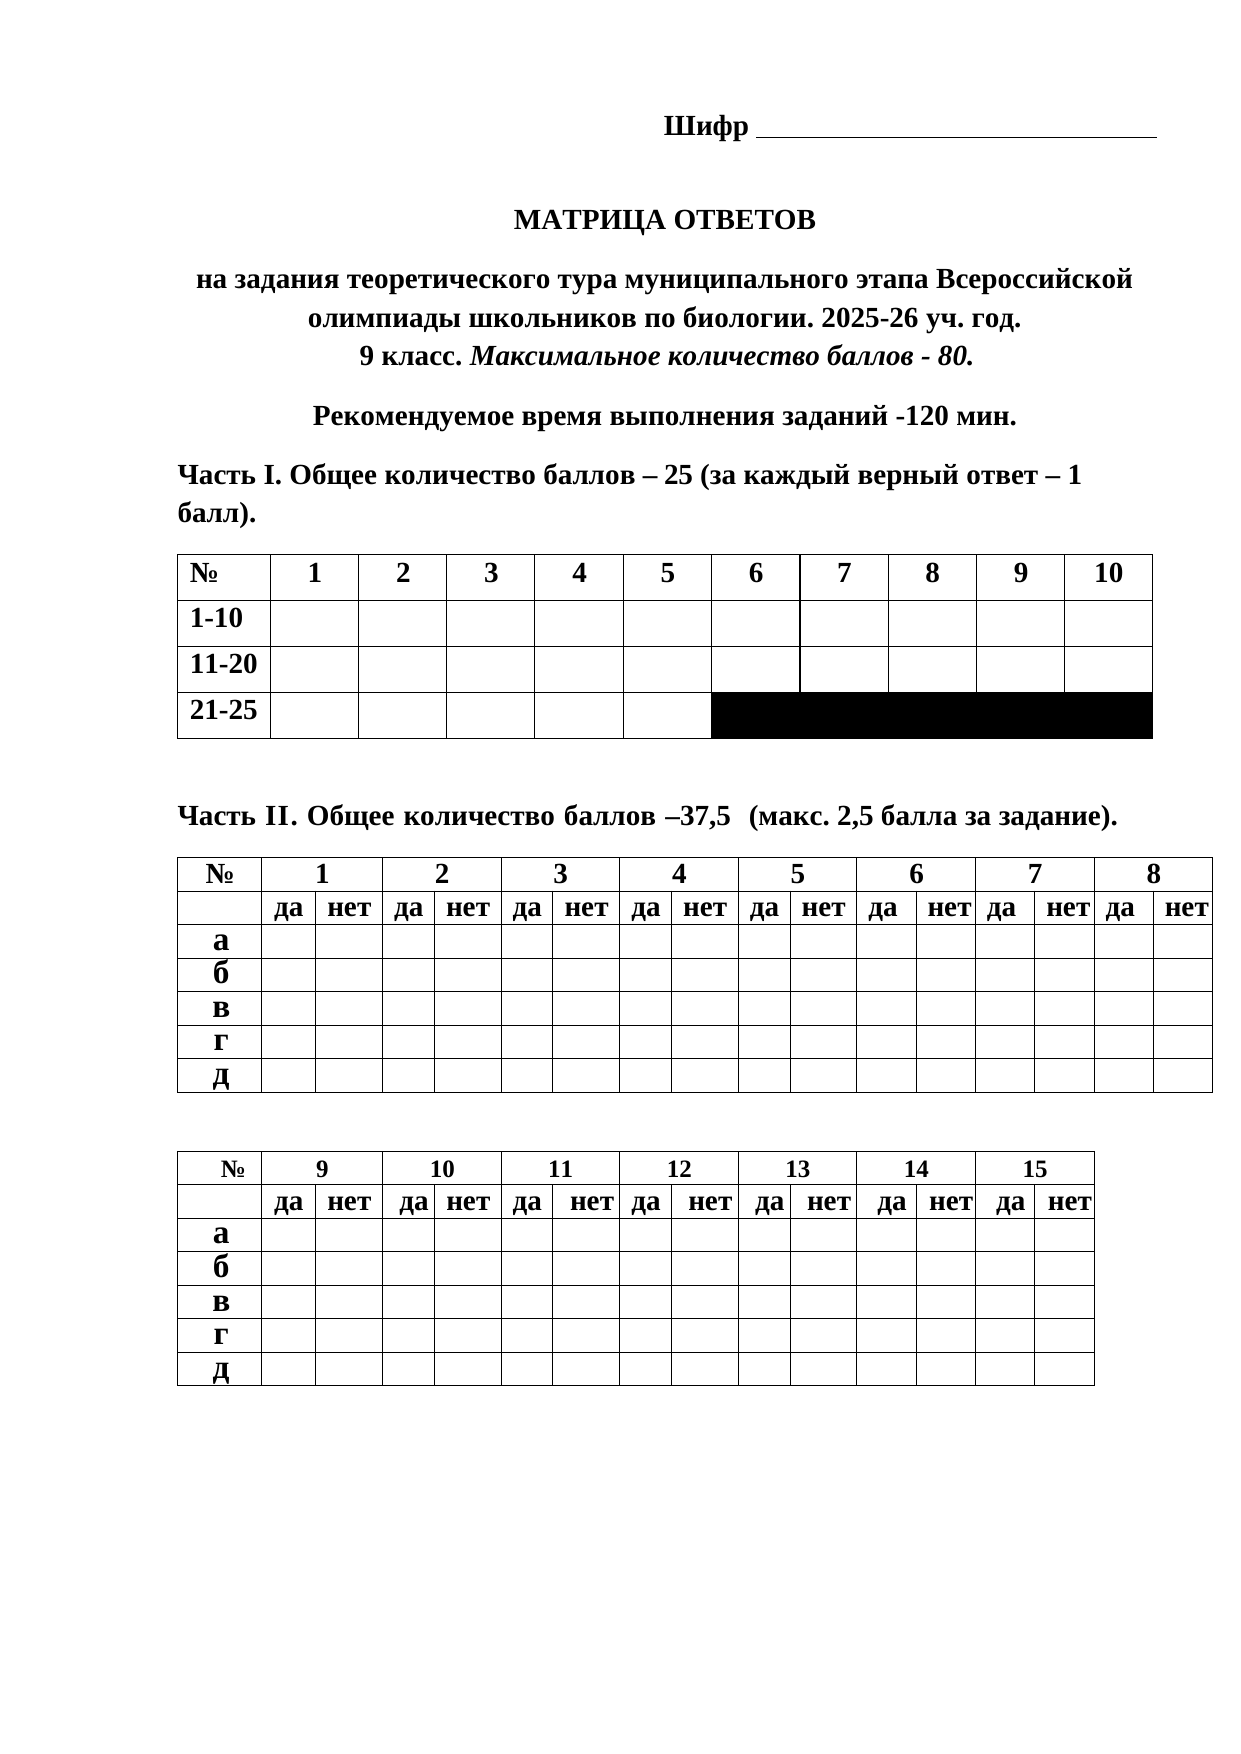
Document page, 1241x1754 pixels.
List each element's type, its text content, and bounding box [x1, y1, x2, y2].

table_cell [624, 601, 711, 646]
table_cell 11-20 [178, 647, 270, 692]
table_header 9 [977, 555, 1064, 600]
text 9 класс. Максимальное количество баллов - 80. [167, 338, 1167, 372]
table_cell [712, 601, 799, 646]
table_cell [620, 1059, 671, 1092]
table_cell [712, 647, 799, 692]
table_header 5 [739, 858, 856, 891]
table_cell [672, 1026, 738, 1058]
table_cell [502, 1026, 552, 1058]
table_cell [383, 992, 434, 1024]
table_cell [435, 1219, 501, 1251]
table_cell да [976, 892, 1034, 924]
table_header 13 [739, 1152, 856, 1184]
table_cell [889, 647, 976, 692]
table_cell г [178, 1319, 261, 1352]
table_cell [739, 1286, 790, 1318]
table_header 4 [535, 555, 623, 600]
table_cell нет [791, 892, 856, 924]
table_header 7 [976, 858, 1094, 891]
table_cell [1035, 1219, 1094, 1251]
table_cell [1095, 925, 1153, 957]
table_header 2 [383, 858, 501, 891]
table_cell [535, 601, 623, 646]
table_cell [739, 1059, 790, 1092]
table_cell [857, 1059, 916, 1092]
table_cell [435, 1353, 501, 1385]
table_cell г [178, 1026, 261, 1058]
table_cell да [739, 892, 790, 924]
table_cell [447, 693, 534, 738]
table_cell [857, 1252, 916, 1285]
table_cell нет [672, 1185, 738, 1218]
table_cell в [178, 1286, 261, 1318]
table_cell [1095, 959, 1153, 991]
table_cell [917, 1026, 975, 1058]
table_cell да [620, 892, 671, 924]
table_cell [1065, 647, 1152, 692]
table_cell [435, 1059, 501, 1092]
table_cell [383, 1219, 434, 1251]
table_cell [620, 1286, 671, 1318]
table_cell [672, 959, 738, 991]
table_cell [435, 992, 501, 1024]
table_cell нет [316, 1185, 382, 1218]
table_cell [1065, 601, 1152, 646]
table_header 4 [620, 858, 738, 891]
table_cell [502, 1219, 552, 1251]
table_cell нет [1154, 892, 1212, 924]
table_cell [359, 647, 446, 692]
text МАТРИЦА ОТВЕТОВ [196, 202, 1134, 235]
table_cell [383, 1353, 434, 1385]
table_cell нет [1035, 892, 1094, 924]
table_cell [917, 1319, 975, 1352]
table_header 5 [624, 555, 711, 600]
table_cell [359, 693, 446, 738]
table_cell да [262, 892, 315, 924]
table_cell [553, 1319, 619, 1352]
table_cell [383, 959, 434, 991]
table_cell [801, 693, 888, 738]
table_header 3 [447, 555, 534, 600]
table_cell [553, 959, 619, 991]
table_cell [857, 925, 916, 957]
table_cell [1035, 1059, 1094, 1092]
table_cell б [178, 1252, 261, 1285]
table_cell [502, 1353, 552, 1385]
table_cell [435, 925, 501, 957]
table_header 6 [712, 555, 799, 600]
table_cell [271, 693, 358, 738]
table_cell [624, 693, 711, 738]
table_cell [1154, 992, 1212, 1024]
table_cell да [1095, 892, 1153, 924]
table_cell [620, 1353, 671, 1385]
table_cell [271, 601, 358, 646]
table_cell [359, 601, 446, 646]
table_cell [262, 1059, 315, 1092]
table_cell [977, 601, 1064, 646]
table_cell [791, 1319, 856, 1352]
table_cell [739, 992, 790, 1024]
table_cell нет [672, 892, 738, 924]
table_cell [262, 1219, 315, 1251]
table_cell да [857, 892, 916, 924]
table_cell [620, 1252, 671, 1285]
table_header 3 [502, 858, 619, 891]
table_header 10 [383, 1152, 501, 1184]
table_cell [1035, 1319, 1094, 1352]
table_cell [857, 1219, 916, 1251]
table_cell [620, 1026, 671, 1058]
table_cell [262, 959, 315, 991]
table_cell [917, 1252, 975, 1285]
table_cell да [383, 892, 434, 924]
table_header 15 [976, 1152, 1094, 1184]
table_cell [262, 1319, 315, 1352]
table_cell [712, 693, 799, 738]
table_cell [178, 1185, 261, 1218]
table_cell да [739, 1185, 790, 1218]
table_cell [1154, 1059, 1212, 1092]
text Рекомендуемое время выполнения заданий -120 мин. [196, 398, 1134, 431]
table_cell а [178, 925, 261, 957]
table_cell [791, 1286, 856, 1318]
table_cell [383, 1286, 434, 1318]
table_header № [178, 1152, 261, 1184]
text Часть I. Общее количество баллов – 25 (за каждый верный ответ – 1 балл). [177, 457, 1167, 529]
table_cell [672, 1219, 738, 1251]
table_cell [316, 992, 382, 1024]
table_cell [976, 959, 1034, 991]
table_cell д [178, 1353, 261, 1385]
table_cell да [620, 1185, 671, 1218]
table_cell нет [1035, 1185, 1094, 1218]
table_cell [917, 959, 975, 991]
table_cell [976, 1252, 1034, 1285]
table_cell [1065, 693, 1152, 738]
table_header 10 [1065, 555, 1152, 600]
table_cell [889, 693, 976, 738]
table_cell [739, 959, 790, 991]
table_cell [447, 601, 534, 646]
table_cell [672, 992, 738, 1024]
text Шифр [664, 108, 1167, 142]
table_cell [791, 959, 856, 991]
table_cell в [178, 992, 261, 1024]
table_header № [178, 858, 261, 891]
table_cell [502, 959, 552, 991]
table_cell [620, 959, 671, 991]
table_cell [791, 1059, 856, 1092]
table_cell [620, 1319, 671, 1352]
table_cell [857, 1319, 916, 1352]
table_cell [1154, 959, 1212, 991]
table_cell да [262, 1185, 315, 1218]
table_cell [791, 1252, 856, 1285]
table_cell [739, 1026, 790, 1058]
table_cell [316, 1026, 382, 1058]
table_cell нет [553, 1185, 619, 1218]
table_header 6 [857, 858, 975, 891]
table_cell [672, 1319, 738, 1352]
table_cell [383, 925, 434, 957]
table_header 12 [620, 1152, 738, 1184]
table_cell нет [917, 892, 975, 924]
table_cell [1095, 1059, 1153, 1092]
table_cell [672, 1252, 738, 1285]
table_cell нет [553, 892, 619, 924]
table_cell [535, 647, 623, 692]
table_cell [976, 925, 1034, 957]
table_cell [435, 1252, 501, 1285]
table_cell [383, 1059, 434, 1092]
table_cell [889, 601, 976, 646]
table_cell [1035, 959, 1094, 991]
table_cell [672, 925, 738, 957]
table_cell [502, 1059, 552, 1092]
table_cell [857, 1026, 916, 1058]
table_cell [178, 892, 261, 924]
table_cell да [857, 1185, 916, 1218]
table_cell [435, 1286, 501, 1318]
table_header 11 [502, 1152, 619, 1184]
table_cell [262, 925, 315, 957]
table_cell [976, 1286, 1034, 1318]
table_cell [1035, 1286, 1094, 1318]
table_cell [262, 1286, 315, 1318]
table_cell а [178, 1219, 261, 1251]
table_cell [791, 992, 856, 1024]
table_cell нет [435, 1185, 501, 1218]
table_cell [739, 925, 790, 957]
table_cell [791, 925, 856, 957]
table_cell [672, 1059, 738, 1092]
table_cell [316, 1286, 382, 1318]
table_cell [502, 1252, 552, 1285]
table_cell [976, 1353, 1034, 1385]
table_cell [976, 1059, 1034, 1092]
table_cell [672, 1286, 738, 1318]
table_cell [262, 1026, 315, 1058]
table_cell [917, 1353, 975, 1385]
table_cell [977, 693, 1064, 738]
table_cell нет [435, 892, 501, 924]
table_cell [801, 647, 888, 692]
table_cell [553, 1252, 619, 1285]
table_cell [316, 1353, 382, 1385]
table_cell [383, 1319, 434, 1352]
table_cell [976, 1319, 1034, 1352]
table_cell [976, 992, 1034, 1024]
table_cell [447, 647, 534, 692]
table_cell [553, 992, 619, 1024]
table_cell [739, 1353, 790, 1385]
table_cell [857, 992, 916, 1024]
table_cell 21-25 [178, 693, 270, 738]
table_cell [435, 959, 501, 991]
table_cell [620, 992, 671, 1024]
table_cell [791, 1026, 856, 1058]
table_header 8 [1095, 858, 1212, 891]
table_header 9 [262, 1152, 382, 1184]
table_header 1 [271, 555, 358, 600]
table_cell [262, 1353, 315, 1385]
table_cell [791, 1353, 856, 1385]
table_cell [553, 1026, 619, 1058]
table_cell [917, 1059, 975, 1092]
table_cell [502, 1319, 552, 1352]
table_cell [739, 1319, 790, 1352]
table_cell [1095, 1026, 1153, 1058]
table_cell [917, 1219, 975, 1251]
table_cell [1035, 1252, 1094, 1285]
table_cell [316, 1219, 382, 1251]
table_header 1 [262, 858, 382, 891]
table_cell [316, 1059, 382, 1092]
table_header № [178, 555, 270, 600]
table_cell [739, 1252, 790, 1285]
table_header 8 [889, 555, 976, 600]
table_cell [502, 925, 552, 957]
table_cell да [502, 1185, 552, 1218]
table_cell да [383, 1185, 434, 1218]
table_cell [1095, 992, 1153, 1024]
table_cell [502, 992, 552, 1024]
table_cell [917, 1286, 975, 1318]
table_cell [620, 1219, 671, 1251]
table_cell [857, 959, 916, 991]
table_cell [553, 1286, 619, 1318]
table_cell [553, 1353, 619, 1385]
table_cell [383, 1026, 434, 1058]
table_cell [1154, 1026, 1212, 1058]
table_cell [262, 1252, 315, 1285]
table_cell да [502, 892, 552, 924]
table_cell [316, 925, 382, 957]
table_cell 1-10 [178, 601, 270, 646]
table_cell б [178, 959, 261, 991]
table_cell [976, 1026, 1034, 1058]
table_cell д [178, 1059, 261, 1092]
table_cell [739, 1219, 790, 1251]
table_cell [917, 925, 975, 957]
table_cell [271, 647, 358, 692]
table_cell [535, 693, 623, 738]
table_cell нет [791, 1185, 856, 1218]
text Часть II. Общее количество баллов –37,5 (макс. 2,5 балла за задание). [177, 798, 1167, 832]
table_cell [435, 1319, 501, 1352]
table_cell [502, 1286, 552, 1318]
table_cell [316, 1319, 382, 1352]
table_cell [553, 1059, 619, 1092]
table_cell [857, 1286, 916, 1318]
table_cell [1035, 992, 1094, 1024]
table_cell [262, 992, 315, 1024]
table_cell [1154, 925, 1212, 957]
table_cell [917, 992, 975, 1024]
table_cell [857, 1353, 916, 1385]
table_cell [383, 1252, 434, 1285]
table_cell [791, 1219, 856, 1251]
table_cell [801, 601, 888, 646]
table_cell [672, 1353, 738, 1385]
table_cell [435, 1026, 501, 1058]
table_cell [976, 1219, 1034, 1251]
table_cell [1035, 925, 1094, 957]
table_cell [620, 925, 671, 957]
table_cell [1035, 1353, 1094, 1385]
table_header 2 [359, 555, 446, 600]
table_cell [624, 647, 711, 692]
table_cell [1035, 1026, 1094, 1058]
table_cell [553, 925, 619, 957]
table_header 7 [801, 555, 888, 600]
text на задания теоретического тура муниципального этапа Всероссийской олимпиады школьников по биологии. 2025-26 уч. год. [196, 261, 1133, 333]
table_cell нет [917, 1185, 975, 1218]
table_cell нет [316, 892, 382, 924]
table_cell [316, 959, 382, 991]
table_cell [977, 647, 1064, 692]
table_header 14 [857, 1152, 975, 1184]
table_cell [316, 1252, 382, 1285]
table_cell да [976, 1185, 1034, 1218]
table_cell [553, 1219, 619, 1251]
